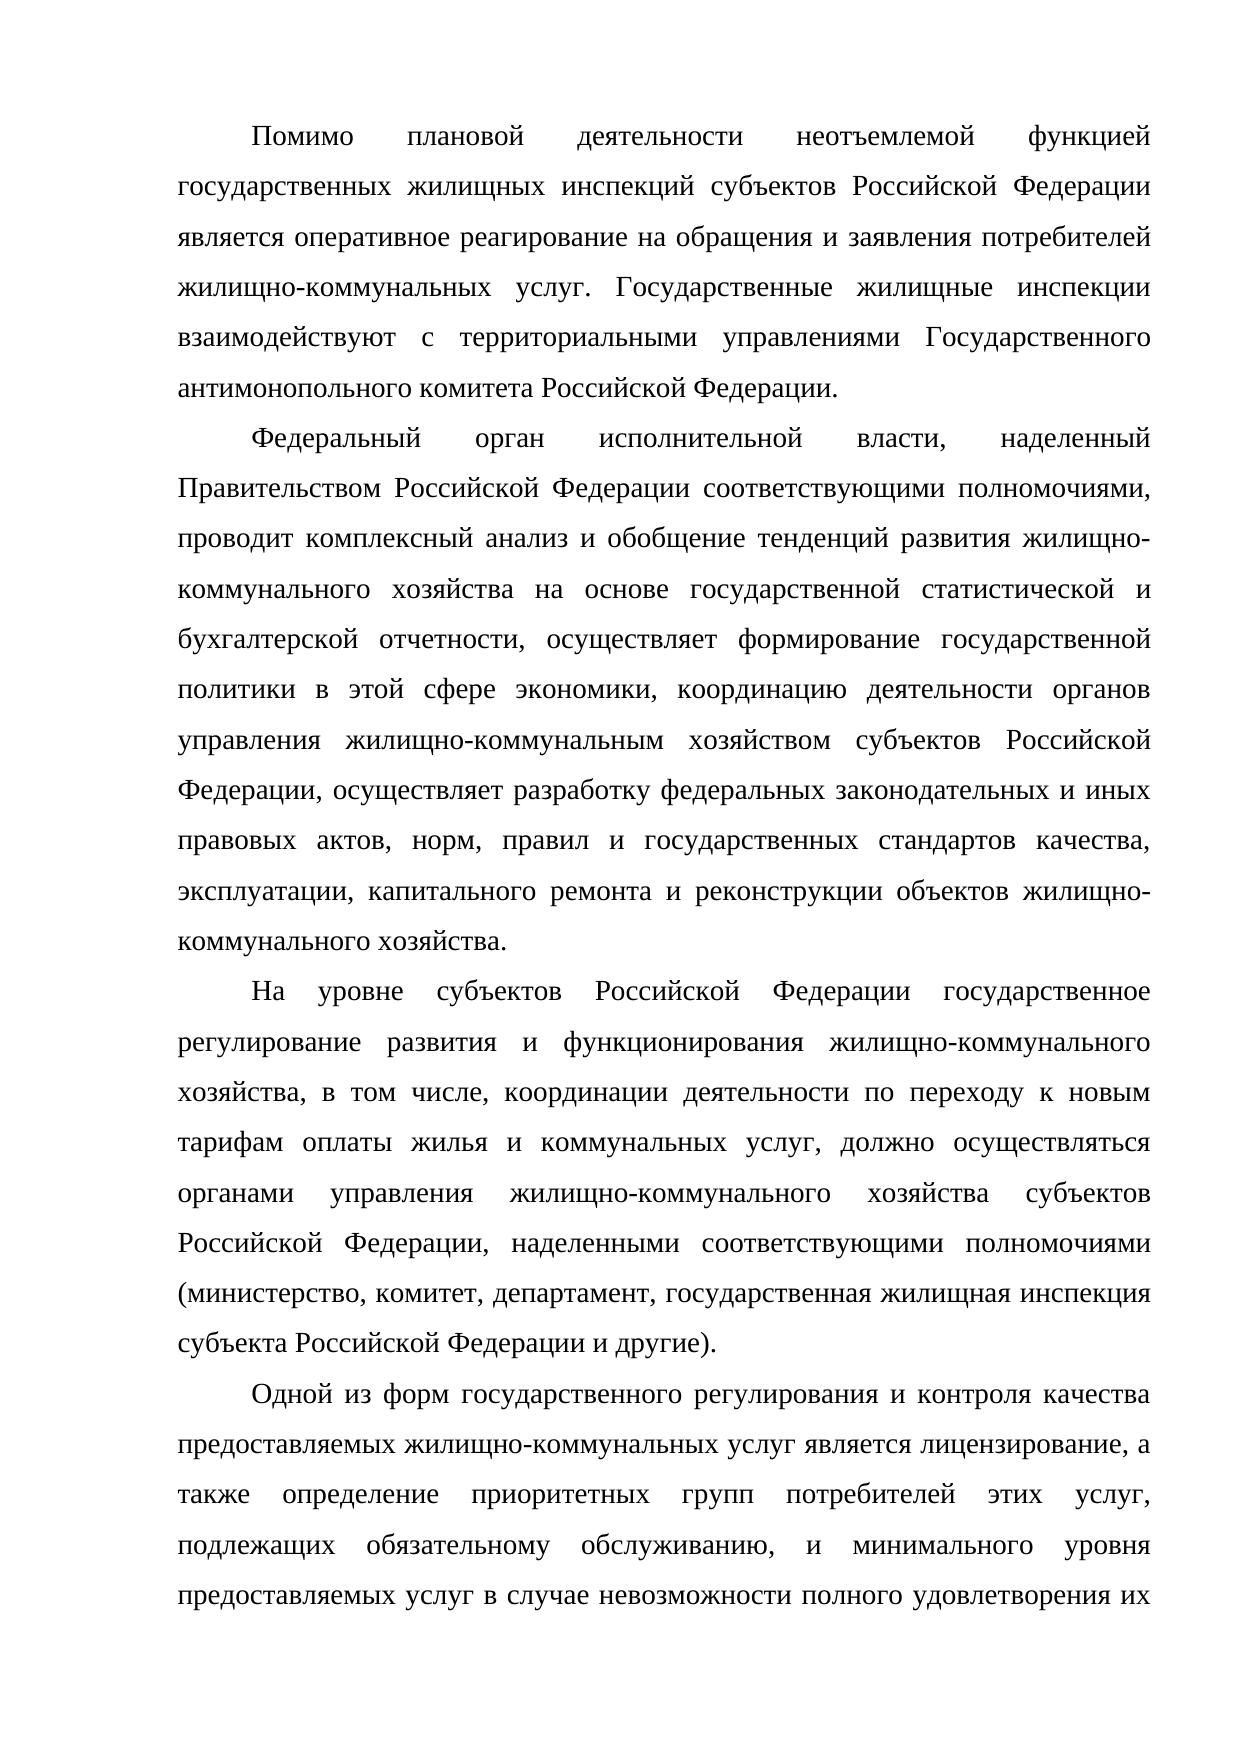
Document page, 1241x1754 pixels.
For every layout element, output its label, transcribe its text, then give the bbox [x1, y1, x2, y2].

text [177, 1376, 1152, 1611]
text Помимо плановой деятельности неотъемлемой функцией государственных жилищных инспекций субъектов Российской Федерации является оперативное реагирование на обращения и заявления потребителей жилищно-коммунальных услуг. Государственные жилищные инспекции взаимодействуют с территориальными управлениями Государственного антимонопольного комитета Российской Федерации. [177, 118, 1152, 403]
text Федеральный орган исполнительной власти, наделенный Правительством Российской Федерации соответствующими полномочиями, проводит комплексный анализ и обобщение тенденций развития жилищно-коммунального хозяйства на основе государственной статистической и бухгалтерской отчетности, осуществляет формирование государственной политики в этой сфере экономики, координацию деятельности органов управления жилищно-коммунальным хозяйством субъектов Российской Федерации, осуществляет разработку федеральных законодательных и иных правовых актов, норм, правил и государственных стандартов качества, эксплуатации, капитального ремонта и реконструкции объектов жилищно-коммунального хозяйства. [177, 420, 1152, 957]
text На уровне субъектов Российской Федерации государственное регулирование развития и функционирования жилищно-коммунального хозяйства, в том числе, координации деятельности по переходу к новым тарифам оплаты жилья и коммунальных услуг, должно осуществляться органами управления жилищно-коммунального хозяйства субъектов Российской Федерации, наделенными соответствующими полномочиями (министерство, комитет, департамент, государственная жилищная инспекция субъекта Российской Федерации и другие). [177, 973, 1152, 1359]
